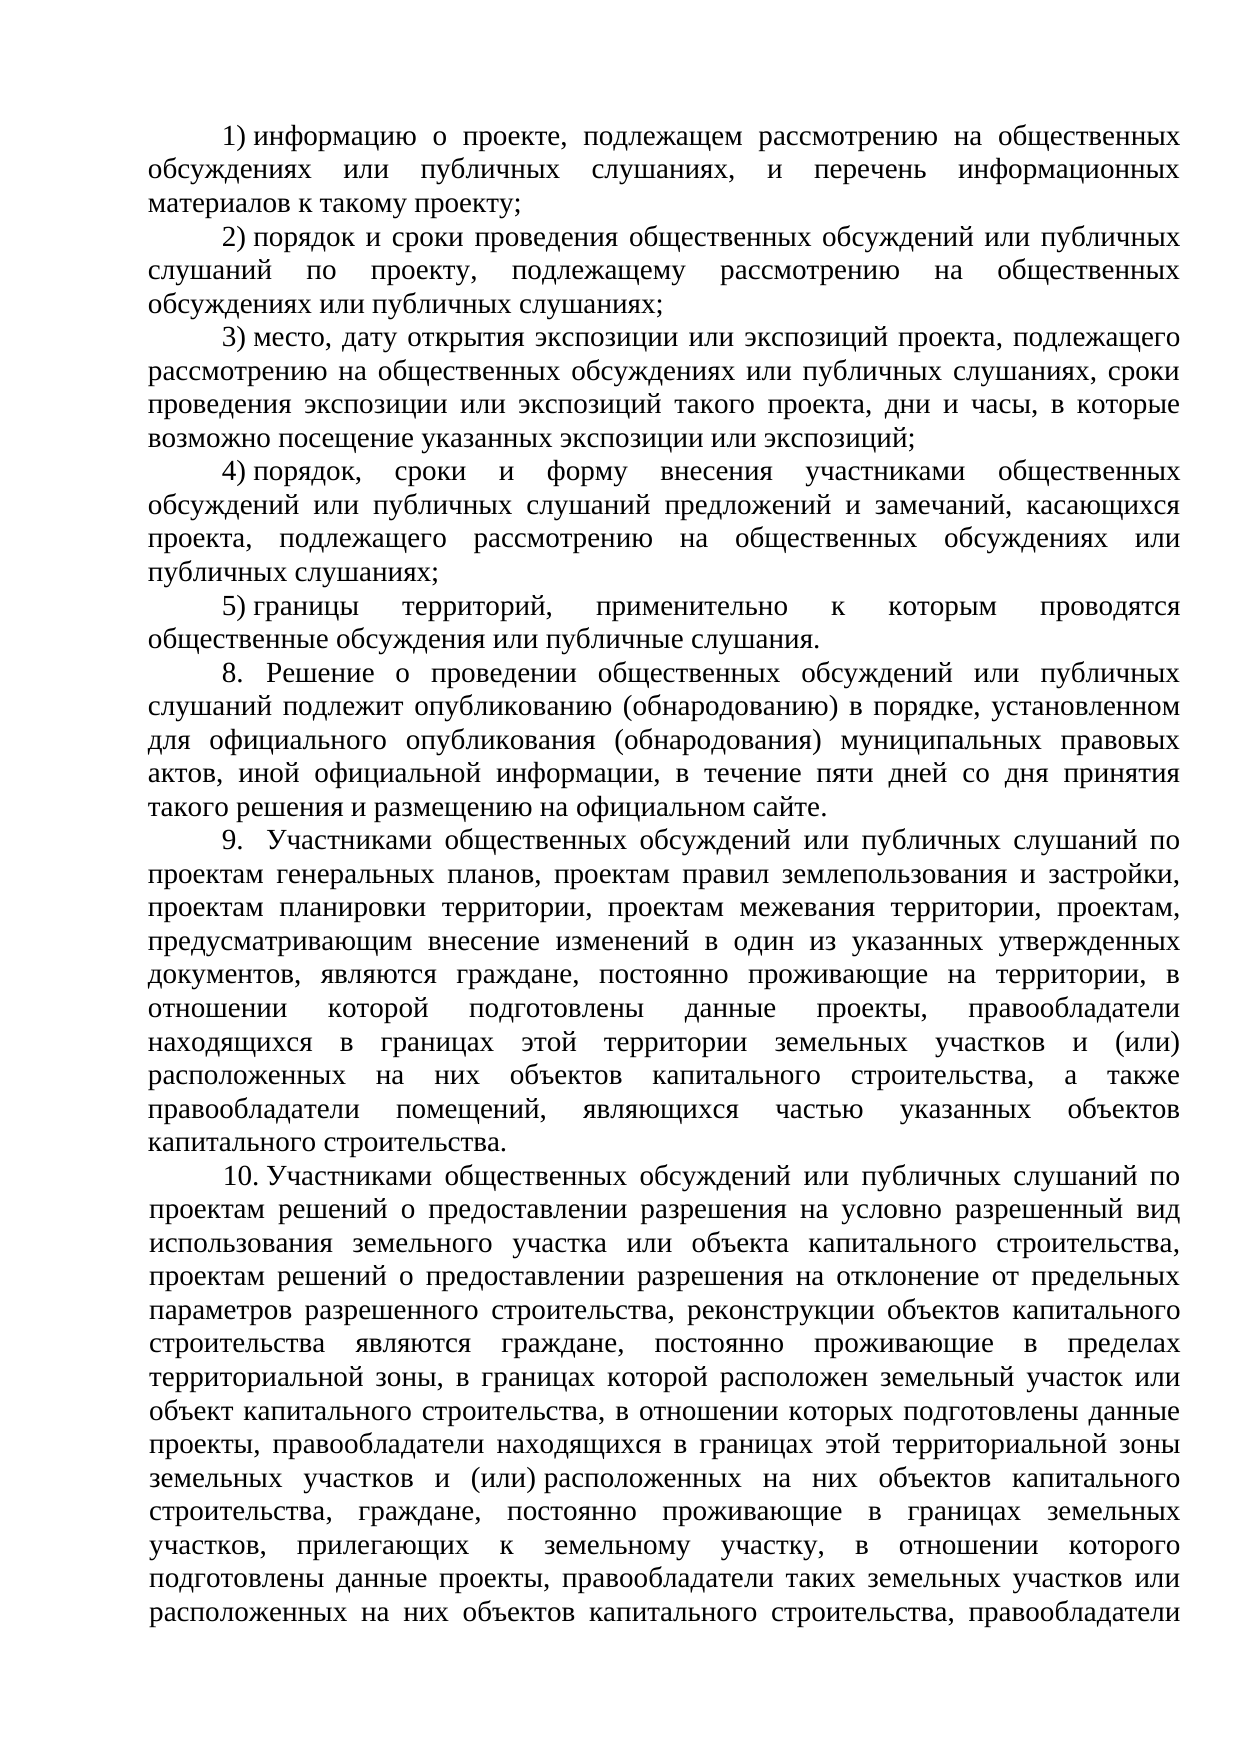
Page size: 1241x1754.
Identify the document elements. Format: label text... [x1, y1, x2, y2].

text 2) порядок и сроки проведения общественных обсуждений или публичных слушаний по проекту, подлежащему рассмотрению на общественных обсуждениях или публичных слушаниях; [148, 219, 1181, 319]
text 4) порядок, сроки и форму внесения участниками общественных обсуждений или публичных слушаний предложений и замечаний, касающихся проекта, подлежащего рассмотрению на общественных обсуждениях или публичных слушаниях; [148, 453, 1181, 588]
text 1) информацию о проекте, подлежащем рассмотрению на общественных обсуждениях или публичных слушаниях, и перечень информационных материалов к такому проекту; [148, 118, 1181, 219]
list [149, 1158, 1181, 1627]
list Участниками общественных обсуждений или публичных слушаний по проектам генеральных планов, проектам правил землепользования и застройки, проектам планировки территории, проектам межевания территории, проектам, предусматривающим внесение изменений в один из указанных утвержденных документов, являются граждане, постоянно проживающие на территории, в отношении которой подготовлены данные проекты, правообладатели находящихся в границах этой территории земельных участков и (или) расположенных на них объектов капитального строительства, а также правообладатели помещений, являющихся частью указанных объектов капитального строительства. [148, 822, 1181, 1158]
text 5) границы территорий, применительно к которым проводятся общественные обсуждения или публичные слушания. [148, 588, 1181, 655]
text 3) место, дату открытия экспозиции или экспозиций проекта, подлежащего рассмотрению на общественных обсуждениях или публичных слушаниях, сроки проведения экспозиции или экспозиций такого проекта, дни и часы, в которые возможно посещение указанных экспозиции или экспозиций; [148, 319, 1181, 453]
list Решение о проведении общественных обсуждений или публичных слушаний подлежит опубликованию (обнародованию) в порядке, установленном для официального опубликования (обнародования) муниципальных правовых актов, иной официальной информации, в течение пяти дней со дня принятия такого решения и размещению на официальном сайте. [148, 655, 1181, 822]
